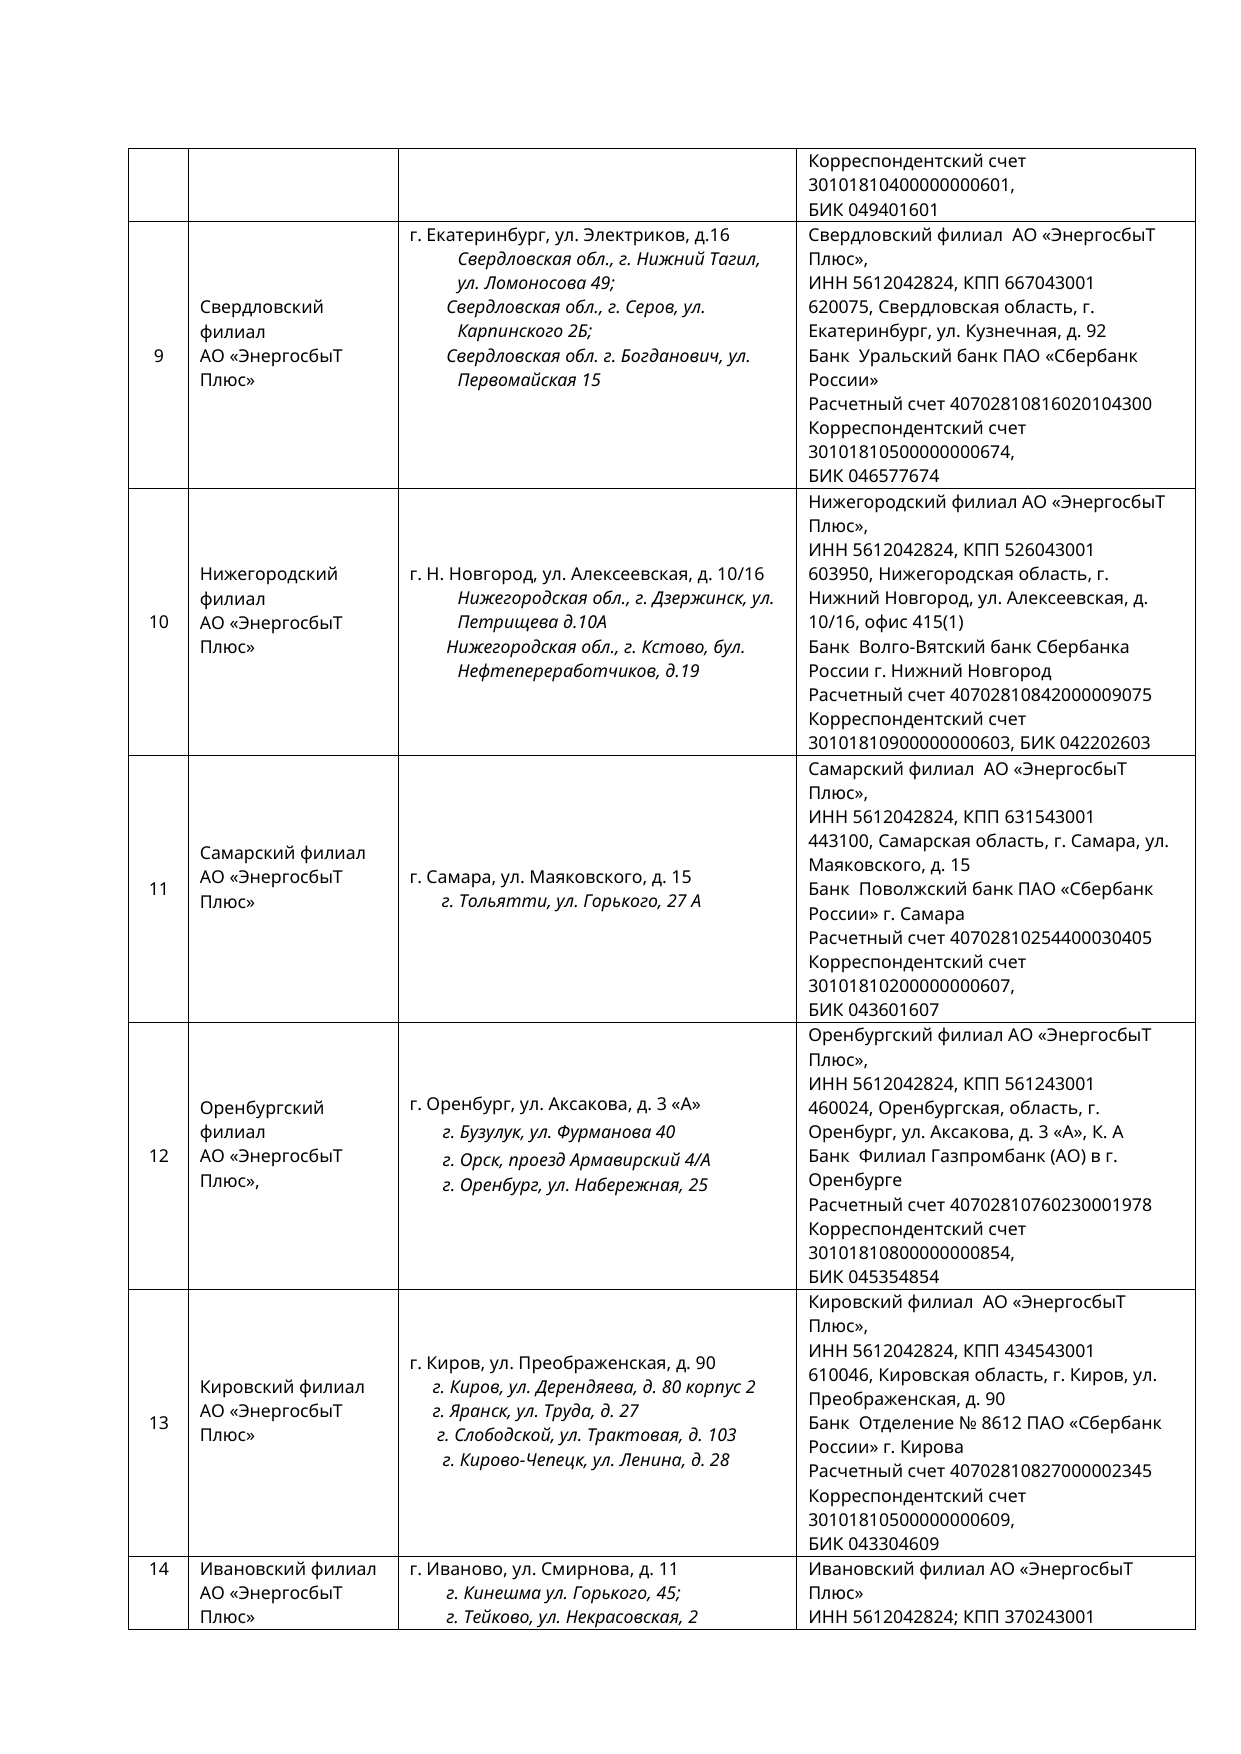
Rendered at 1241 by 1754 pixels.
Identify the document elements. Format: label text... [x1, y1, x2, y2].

table_cell Свердловский филиал АО «ЭнергосбыТ Плюс» [189, 222, 398, 488]
table_cell Самарский филиал АО «ЭнергосбыТ Плюс» [189, 756, 398, 1022]
table_cell Нижегородский филиал АО «ЭнергосбыТ Плюс» [189, 489, 398, 755]
table_cell Нижегородский филиал АО «ЭнергосбыТ Плюс», ИНН 5612042824, КПП 526043001 603950, Нижегородская область, г. Нижний Новгород, ул. Алексеевская, д. 10/16, офис 415(1) Банк Волго-Вятский банк Сбербанка России г. Нижний Новгород Расчетный счет 40702810842000009075 Корреспондентский счет 30101810900000000603, БИК 042202603 [797, 489, 1195, 755]
table_cell г. Самара, ул. Маяковского, д. 15 г. Тольятти, ул. Горького, 27 А [399, 756, 796, 1022]
table_cell 12 [129, 1023, 188, 1289]
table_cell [797, 149, 1195, 221]
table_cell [797, 1557, 1195, 1629]
table_cell Оренбургский филиал АО «ЭнергосбыТ Плюс», ИНН 5612042824, КПП 561243001 460024, Оренбургская, область, г. Оренбург, ул. Аксакова, д. 3 «А», К. А Банк Филиал Газпромбанк (АО) в г. Оренбурге Расчетный счет 40702810760230001978 Корреспондентский счет 30101810800000000854, БИК 045354854 [797, 1023, 1195, 1289]
table_cell 11 [129, 756, 188, 1022]
table_cell 14 [129, 1557, 188, 1629]
table_cell 8 [129, 149, 188, 221]
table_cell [399, 1557, 796, 1629]
table_cell г. Оренбург, ул. Аксакова, д. 3 «А» г. Бузулук, ул. Фурманова 40 г. Орск, проезд Армавирский 4/А г. Оренбург, ул. Набережная, 25 [399, 1023, 796, 1289]
table_cell 13 [129, 1290, 188, 1556]
table_cell г. Н. Новгород, ул. Алексеевская, д. 10/16 Нижегородская обл., г. Дзержинск, ул. Петрищева д.10А Нижегородская обл., г. Кстово, бул. Нефтепереработчиков, д.19 [399, 489, 796, 755]
table_cell г. Екатеринбург, ул. Электриков, д.16 Свердловская обл., г. Нижний Тагил, ул. Ломоносова 49; Свердловская обл., г. Серов, ул. Карпинского 2Б; Свердловская обл. г. Богданович, ул. Первомайская 15 [399, 222, 796, 488]
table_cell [189, 1557, 398, 1629]
table_cell Свердловский филиал АО «ЭнергосбыТ Плюс», ИНН 5612042824, КПП 667043001 620075, Свердловская область, г. Екатеринбург, ул. Кузнечная, д. 92 Банк Уральский банк ПАО «Сбербанк России» Расчетный счет 40702810816020104300 Корреспондентский счет 30101810500000000674, БИК 046577674 [797, 222, 1195, 488]
table_cell Оренбургский филиал АО «ЭнергосбыТ Плюс», [189, 1023, 398, 1289]
table_cell 10 [129, 489, 188, 755]
table_cell г. Киров, ул. Преображенская, д. 90 г. Киров, ул. Дерендяева, д. 80 корпус 2 г. Яранск, ул. Труда, д. 27 г. Слободской, ул. Трактовая, д. 103 г. Кирово-Чепецк, ул. Ленина, д. 28 [399, 1290, 796, 1556]
table_cell Самарский филиал АО «ЭнергосбыТ Плюс», ИНН 5612042824, КПП 631543001 443100, Самарская область, г. Самара, ул. Маяковского, д. 15 Банк Поволжский банк ПАО «Сбербанк России» г. Самара Расчетный счет 40702810254400030405 Корреспондентский счет 30101810200000000607, БИК 043601607 [797, 756, 1195, 1022]
table_cell 9 [129, 222, 188, 488]
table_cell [189, 149, 398, 221]
table_cell Кировский филиал АО «ЭнергосбыТ Плюс» [189, 1290, 398, 1556]
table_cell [399, 149, 796, 221]
table_cell Кировский филиал АО «ЭнергосбыТ Плюс», ИНН 5612042824, КПП 434543001 610046, Кировская область, г. Киров, ул. Преображенская, д. 90 Банк Отделение № 8612 ПАО «Сбербанк России» г. Кирова Расчетный счет 40702810827000002345 Корреспондентский счет 30101810500000000609, БИК 043304609 [797, 1290, 1195, 1556]
